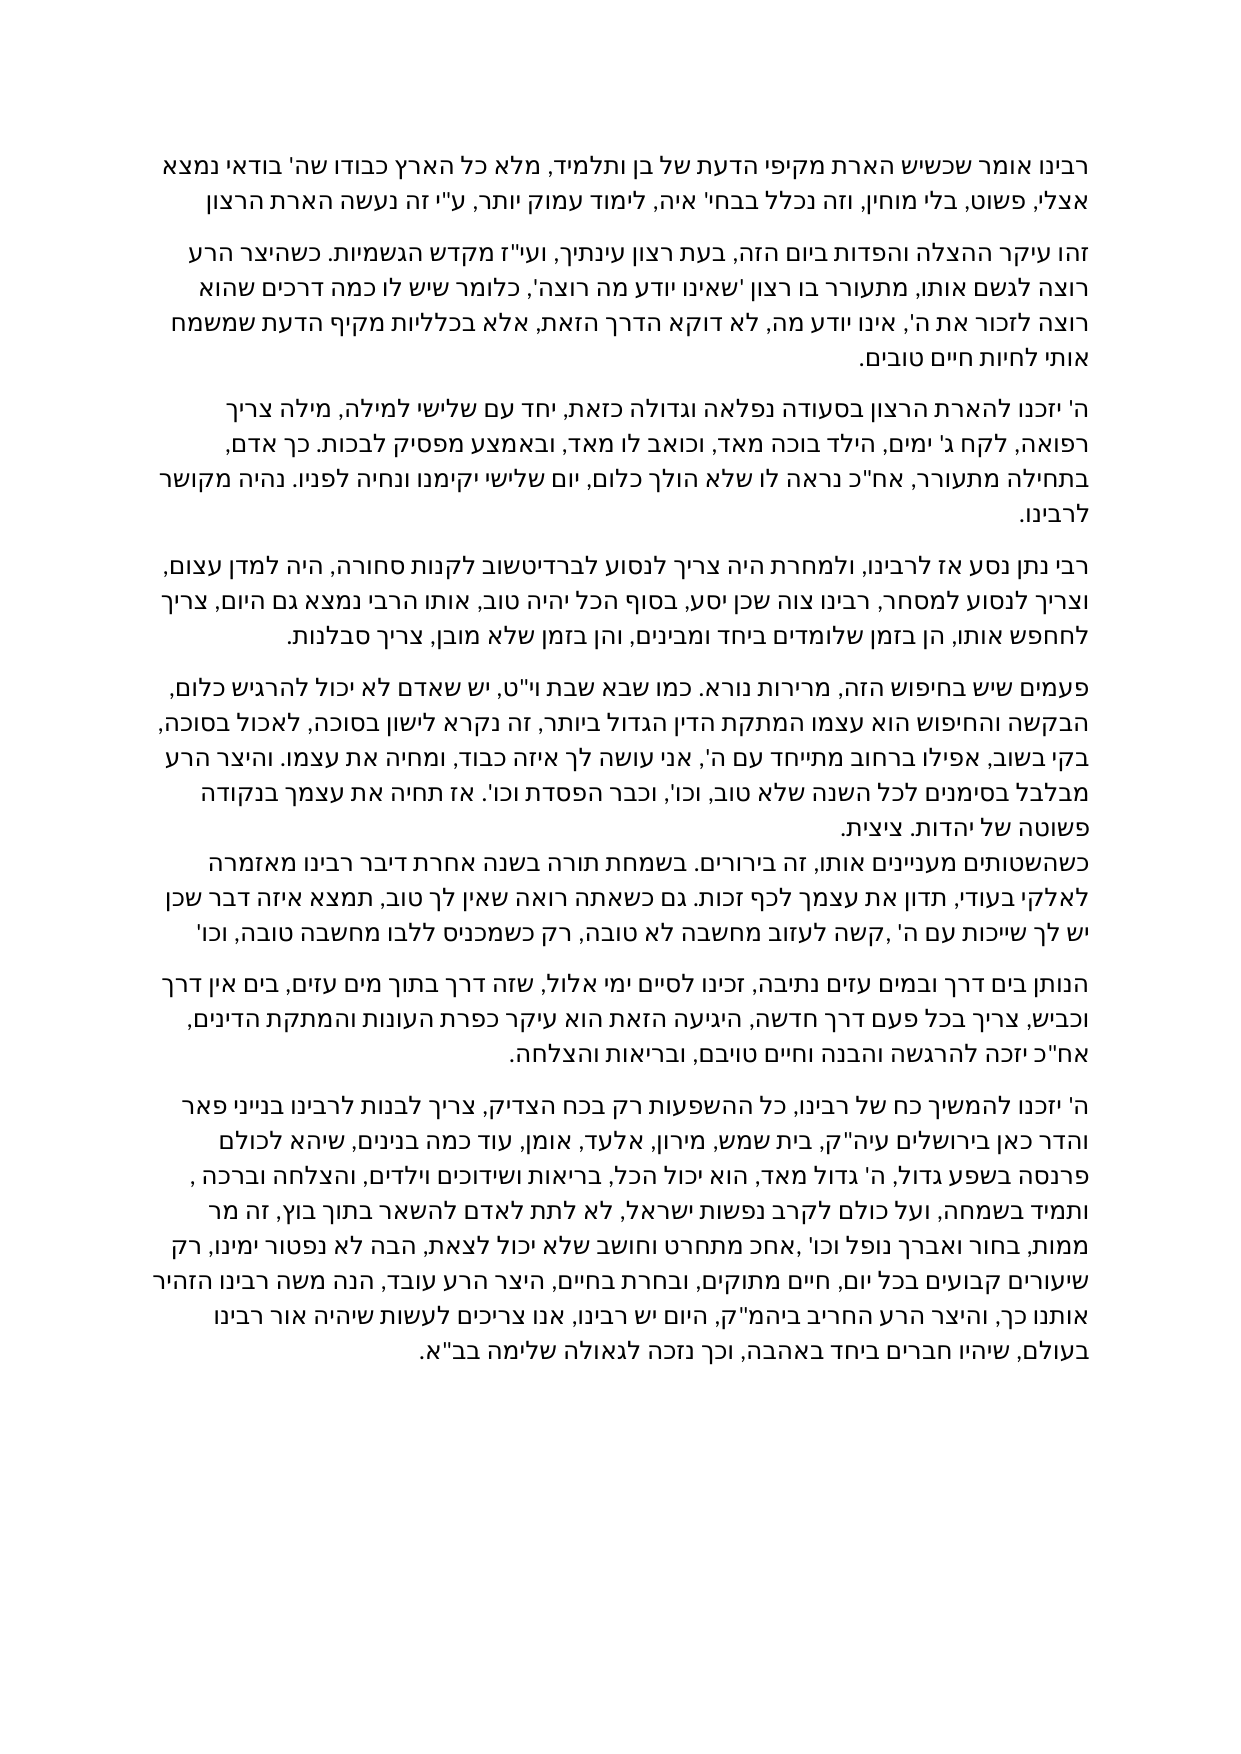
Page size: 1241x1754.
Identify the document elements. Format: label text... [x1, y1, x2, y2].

text הנותן בים דרך ובמים עזים נתיבה, זכינו לסיים ימי אלול, שזה דרך בתוך מים עזים, בים אין דרך וכביש, צריך בכל פעם דרך חדשה, היגיעה הזאת הוא עיקר כפרת העונות והמתקת הדינים, אח"כ יזכה להרגשה והבנה וחיים טויבם, ובריאות והצלחה. [150, 968, 1090, 1069]
text רבי נתן נסע אז לרבינו, ולמחרת היה צריך לנסוע לברדיטשוב לקנות סחורה, היה למדן עצום, וצריך לנסוע למסחר, רבינו צוה שכן יסע, בסוף הכל יהיה טוב, אותו הרבי נמצא גם היום, צריך לחחפש אותו, הן בזמן שלומדים ביחד ומבינים, והן בזמן שלא מובן, צריך סבלנות. [150, 550, 1090, 651]
text פעמים שיש בחיפוש הזה, מרירות נורא. כמו שבא שבת וי"ט, יש שאדם לא יכול להרגיש כלום, הבקשה והחיפוש הוא עצמו המתקת הדין הגדול ביותר, זה נקרא לישון בסוכה, לאכול בסוכה, בקי בשוב, אפילו ברחוב מתייחד עם ה', אני עושה לך איזה כבוד, ומחיה את עצמו. והיצר הרע מבלבל בסימנים לכל השנה שלא טוב, וכו', וכבר הפסדת וכו'. אז תחיה את עצמך בנקודה פשוטה של יהדות. ציצית. כשהשטותים מעניינים אותו, זה בירורים. בשמחת תורה בשנה אחרת דיבר רבינו מאזמרה לאלקי בעודי, תדון את עצמך לכף זכות. גם כשאתה רואה שאין לך טוב, תמצא איזה דבר שכן יש לך שייכות עם ה' ,קשה לעזוב מחשבה לא טובה, רק כשמכניס ללבו מחשבה טובה, וכו' [150, 672, 1090, 947]
text ה' יזכנו להארת הרצון בסעודה נפלאה וגדולה כזאת, יחד עם שלישי למילה, מילה צריך רפואה, לקח ג' ימים, הילד בוכה מאד, וכואב לו מאד, ובאמצע מפסיק לבכות. כך אדם, בתחילה מתעורר, אח"כ נראה לו שלא הולך כלום, יום שלישי יקימנו ונחיה לפניו. נהיה מקושר לרבינו. [150, 393, 1090, 529]
text זהו עיקר ההצלה והפדות ביום הזה, בעת רצון עינתיך, ועי"ז מקדש הגשמיות. כשהיצר הרע רוצה לגשם אותו, מתעורר בו רצון 'שאינו יודע מה רוצה', כלומר שיש לו כמה דרכים שהוא רוצה לזכור את ה', אינו יודע מה, לא דוקא הדרך הזאת, אלא בכלליות מקיף הדעת שמשמח אותי לחיות חיים טובים. [150, 237, 1090, 372]
text ה' יזכנו להמשיך כח של רבינו, כל ההשפעות רק בכח הצדיק, צריך לבנות לרבינו בנייני פאר והדר כאן בירושלים עיה"ק, בית שמש, מירון, אלעד, אומן, עוד כמה בנינים, שיהא לכולם פרנסה בשפע גדול, ה' גדול מאד, הוא יכול הכל, בריאות ושידוכים וילדים, והצלחה וברכה ,ותמיד בשמחה, ועל כולם לקרב נפשות ישראל, לא לתת לאדם להשאר בתוך בוץ, זה מר ממות, בחור ואברך נופל וכו' ,אחכ מתחרט וחושב שלא יכול לצאת, הבה לא נפטור ימינו, רק שיעורים קבועים בכל יום, חיים מתוקים, ובחרת בחיים, היצר הרע עובד, הנה משה רבינו הזהיר אותנו כך, והיצר הרע החריב ביהמ"ק, היום יש רבינו, אנו צריכים לעשות שיהיה אור רבינו בעולם, שיהיו חברים ביחד באהבה, וכך נזכה לגאולה שלימה בב"א. [150, 1090, 1090, 1366]
text רבינו אומר שכשיש הארת מקיפי הדעת של בן ותלמיד, מלא כל הארץ כבודו שה' בודאי נמצא אצלי, פשוט, בלי מוחין, וזה נכלל בבחי' איה, לימוד עמוק יותר, ע"י זה נעשה הארת הרצון [150, 150, 1090, 216]
